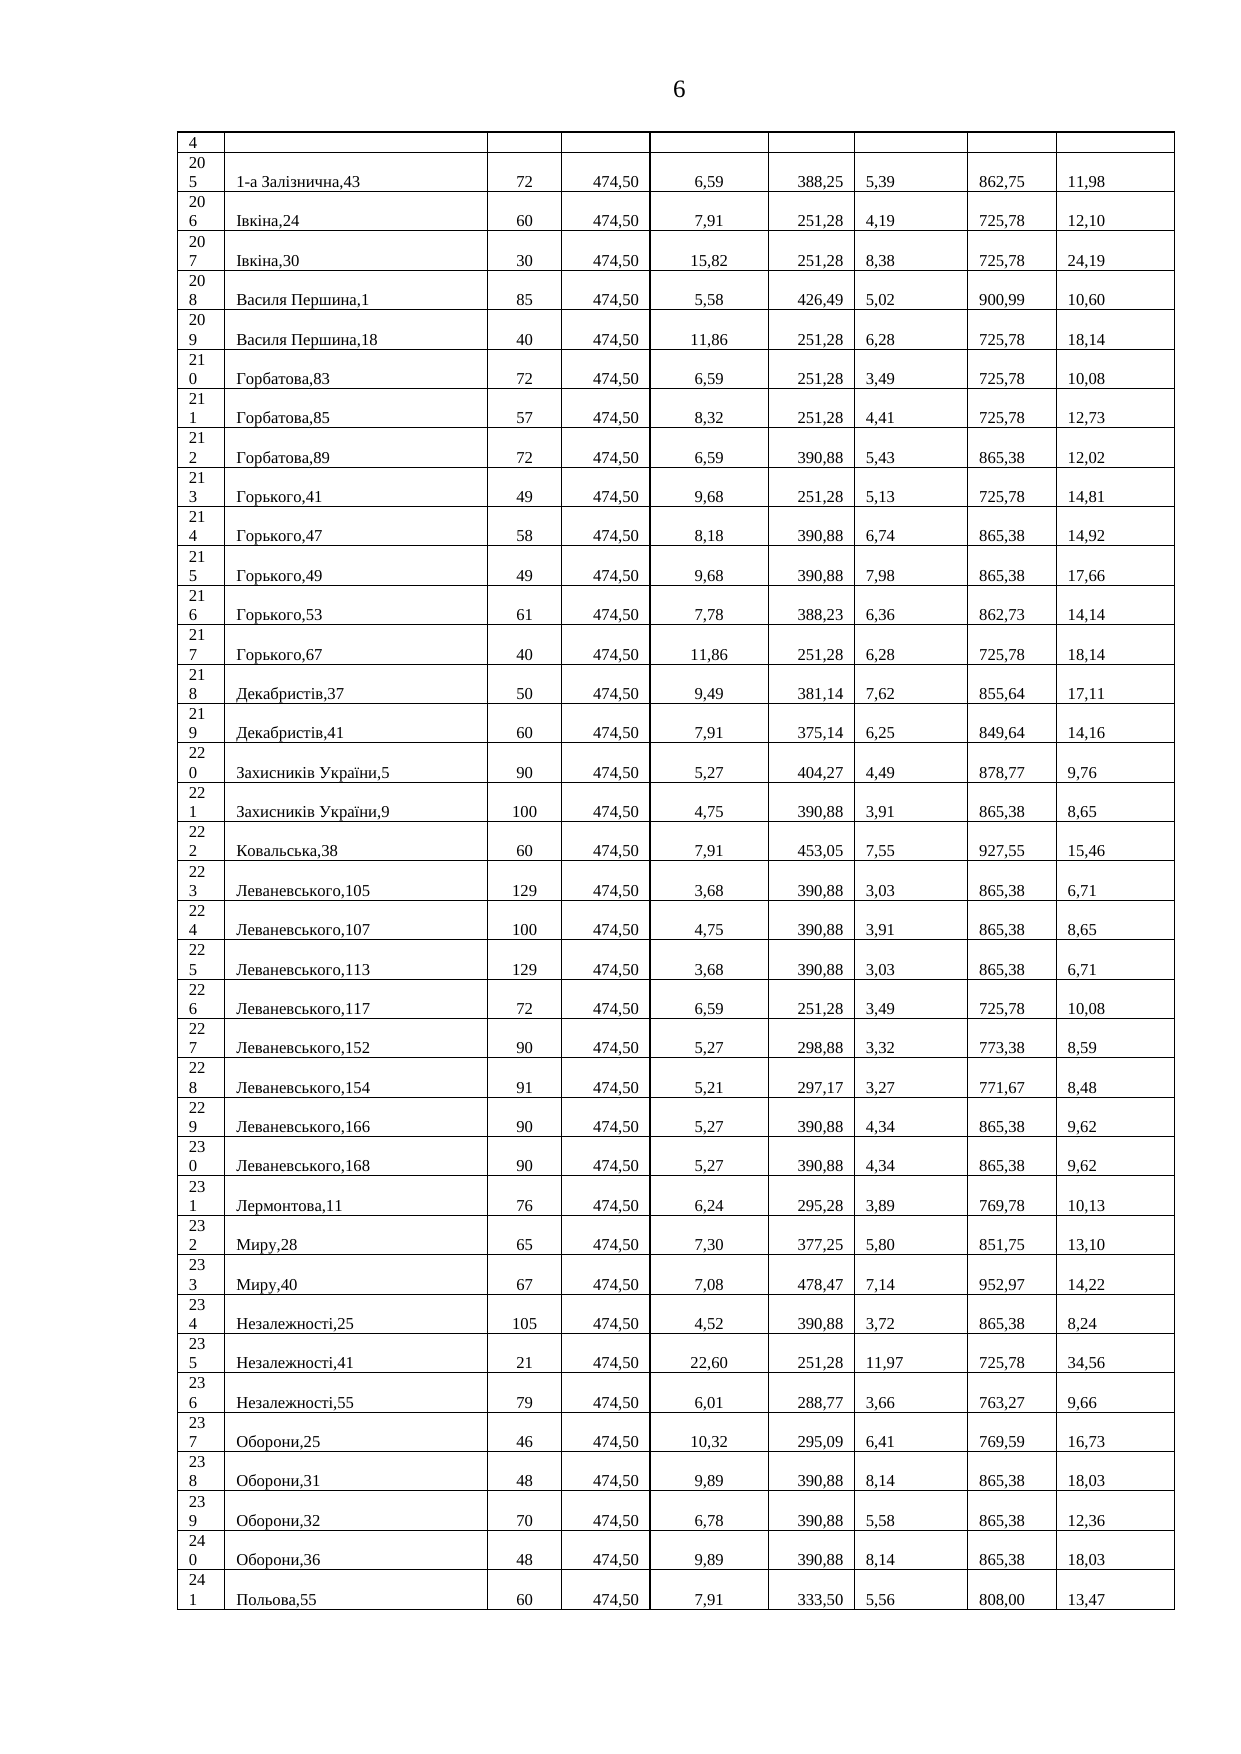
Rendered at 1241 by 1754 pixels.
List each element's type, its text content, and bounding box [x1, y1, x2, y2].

table_cell 251,28 [769, 350, 854, 388]
table_cell 474,50 [562, 1531, 649, 1569]
table_cell Леваневського,154 [225, 1058, 487, 1097]
table_cell 16,73 [1057, 1413, 1174, 1451]
table_cell 8,38 [855, 231, 967, 270]
table_cell 736,73 [968, 133, 1056, 152]
table_cell 865,38 [968, 901, 1056, 939]
table_cell Леваневського,117 [225, 980, 487, 1018]
table_cell 474,50 [562, 625, 649, 663]
table_cell 3,03 [855, 861, 967, 900]
table_cell 3,27 [855, 1058, 967, 1097]
table_cell 14,14 [1057, 586, 1174, 624]
table_cell Горбатова,83 [225, 350, 487, 388]
table_cell 6,59 [651, 350, 768, 388]
table_cell 18,14 [1057, 310, 1174, 348]
table_cell 474,50 [562, 861, 649, 900]
table_cell 70 [488, 1491, 561, 1530]
table_cell 474,50 [562, 1255, 649, 1293]
table_cell 57 [488, 389, 561, 427]
table_cell 5,13 [855, 468, 967, 506]
table_cell 865,38 [968, 940, 1056, 978]
table_cell 6,71 [1057, 861, 1174, 900]
table_cell Леваневського,152 [225, 1019, 487, 1057]
table_cell 474,50 [562, 1295, 649, 1333]
table_cell 208 [178, 271, 224, 309]
table_cell 12,02 [1057, 428, 1174, 467]
table_cell 61 [488, 586, 561, 624]
table_cell 11,97 [855, 1334, 967, 1372]
table_cell 3,75 [855, 133, 967, 152]
table_cell 212 [178, 428, 224, 467]
table_cell 851,75 [968, 1216, 1056, 1254]
table_cell 207 [178, 231, 224, 270]
table_cell 474,50 [562, 1058, 649, 1097]
table_cell 72 [488, 153, 561, 191]
table_cell 4,75 [651, 783, 768, 821]
table_cell 474,50 [562, 1137, 649, 1175]
table_cell 3,91 [855, 783, 967, 821]
table_cell Миру,28 [225, 1216, 487, 1254]
table_cell 5,58 [651, 271, 768, 309]
table_cell 381,14 [769, 665, 854, 703]
table_cell 238 [178, 1452, 224, 1490]
table_cell 13,10 [1057, 1216, 1174, 1254]
table_cell Захисників України,5 [225, 743, 487, 782]
table_cell 223 [178, 861, 224, 900]
table_cell 3,68 [651, 940, 768, 978]
table_cell Горбатова,89 [225, 428, 487, 467]
table_cell 4,34 [855, 1098, 967, 1136]
table_cell 7,55 [855, 822, 967, 860]
table_cell 725,78 [968, 192, 1056, 230]
table_cell 10,08 [1057, 980, 1174, 1018]
table_cell 474,50 [562, 350, 649, 388]
table_cell 241 [178, 1570, 224, 1608]
table_cell Леваневського,105 [225, 861, 487, 900]
table_cell 22,60 [651, 1334, 768, 1372]
table_cell 216 [178, 586, 224, 624]
table_cell 100 [488, 783, 561, 821]
table_cell 474,50 [562, 704, 649, 742]
table_cell 8,65 [1057, 901, 1174, 939]
table_cell 474,50 [562, 822, 649, 860]
table_cell 232 [178, 1216, 224, 1254]
table_cell 67 [488, 1255, 561, 1293]
table_cell 390,88 [769, 783, 854, 821]
table_cell 390,88 [769, 1491, 854, 1530]
table_cell 8,48 [1057, 1058, 1174, 1097]
table_cell 8,18 [651, 507, 768, 545]
table_cell 213 [178, 468, 224, 506]
table_cell 17,66 [1057, 546, 1174, 585]
table_cell 927,55 [968, 822, 1056, 860]
table_cell Горького,47 [225, 507, 487, 545]
table_cell 226 [178, 980, 224, 1018]
table_cell 725,78 [968, 625, 1056, 663]
table_cell 251,28 [769, 980, 854, 1018]
table_cell 474,50 [562, 1373, 649, 1412]
table_cell 7,30 [651, 1216, 768, 1254]
table_cell 865,38 [968, 428, 1056, 467]
table_cell 14,22 [1057, 1255, 1174, 1293]
table_cell 211 [178, 389, 224, 427]
table_cell Оборони,31 [225, 1452, 487, 1490]
table_cell 5,56 [855, 1570, 967, 1608]
table_cell 4,52 [651, 1295, 768, 1333]
table_cell 388,25 [769, 153, 854, 191]
table_cell 227 [178, 1019, 224, 1057]
table_cell 48 [488, 1452, 561, 1490]
table_cell 4,41 [855, 389, 967, 427]
table_cell 8,24 [1057, 1295, 1174, 1333]
table_cell 773,38 [968, 1019, 1056, 1057]
table_cell 50 [488, 665, 561, 703]
table_cell 7,98 [855, 546, 967, 585]
table_cell 85 [488, 271, 561, 309]
table_cell 865,38 [968, 1098, 1056, 1136]
table_cell 474,50 [562, 310, 649, 348]
table_cell 217 [178, 625, 224, 663]
table_cell 90 [488, 1137, 561, 1175]
table_cell Незалежності,55 [225, 1373, 487, 1412]
table_cell 6,28 [855, 310, 967, 348]
table_cell 390,88 [769, 1531, 854, 1569]
table_cell 474,50 [562, 1216, 649, 1254]
table_cell 100 [488, 901, 561, 939]
table_cell Горького,53 [225, 586, 487, 624]
table_cell 9,76 [1057, 743, 1174, 782]
table_cell 204 [178, 133, 224, 152]
table_cell 8,65 [1057, 783, 1174, 821]
table_cell 297,17 [769, 1058, 854, 1097]
table_cell 390,88 [769, 940, 854, 978]
table_cell 849,64 [968, 704, 1056, 742]
table_cell 21 [488, 1334, 561, 1372]
table_cell 60 [488, 1570, 561, 1608]
table_cell 865,38 [968, 1491, 1056, 1530]
table_cell 3,91 [855, 901, 967, 939]
table_cell 388,23 [769, 586, 854, 624]
table_cell 865,38 [968, 546, 1056, 585]
table_cell 251,28 [769, 625, 854, 663]
table_cell 862,75 [968, 153, 1056, 191]
table_cell 5,80 [855, 1216, 967, 1254]
table_cell 218 [178, 665, 224, 703]
table_cell 206 [178, 192, 224, 230]
table_cell 390,88 [769, 1137, 854, 1175]
table_cell 4,34 [855, 1137, 967, 1175]
table_cell 7,08 [651, 1255, 768, 1293]
table_cell Горбатова,85 [225, 389, 487, 427]
table_cell 15,46 [1057, 822, 1174, 860]
table_cell 10,08 [1057, 350, 1174, 388]
table_cell 900,99 [968, 271, 1056, 309]
table_cell 225 [178, 940, 224, 978]
table_cell 251,28 [769, 389, 854, 427]
table_cell 10,52 [1057, 133, 1174, 152]
table_cell Незалежності,25 [225, 1295, 487, 1333]
table_cell 9,49 [651, 665, 768, 703]
table_cell 474,50 [562, 133, 649, 152]
table_cell 9,68 [651, 546, 768, 585]
table_cell 474,50 [562, 1334, 649, 1372]
table_cell 72 [488, 980, 561, 1018]
table_cell 474,50 [562, 1176, 649, 1215]
table_cell 474,50 [562, 507, 649, 545]
table_cell Василя Першина,1 [225, 271, 487, 309]
table_cell 6,28 [855, 625, 967, 663]
table_cell 240 [178, 1531, 224, 1569]
table_cell 4,75 [651, 901, 768, 939]
table_cell 375,14 [769, 704, 854, 742]
table_cell 15,82 [651, 231, 768, 270]
table_cell 474,50 [562, 231, 649, 270]
table_cell 8,59 [1057, 1019, 1174, 1057]
table_cell 390,88 [769, 428, 854, 467]
table_cell 390,88 [769, 1098, 854, 1136]
table_cell Горького,67 [225, 625, 487, 663]
table_cell 9,89 [651, 1531, 768, 1569]
table_cell 478,47 [769, 1255, 854, 1293]
table_cell 295,28 [769, 1176, 854, 1215]
table_cell 14,92 [1057, 507, 1174, 545]
table_cell Оборони,36 [225, 1531, 487, 1569]
table_cell 6,78 [651, 1491, 768, 1530]
table_cell Горького,41 [225, 468, 487, 506]
table_cell 233 [178, 1255, 224, 1293]
table_cell 234 [178, 1295, 224, 1333]
table_cell Івкіна,24 [225, 192, 487, 230]
table_cell 390,88 [769, 1295, 854, 1333]
table_cell 474,50 [562, 271, 649, 309]
table_cell 474,50 [562, 1413, 649, 1451]
table_cell 474,50 [562, 389, 649, 427]
table_cell 298,88 [769, 1019, 854, 1057]
table_cell 79 [488, 1373, 561, 1412]
table_cell 3,49 [855, 980, 967, 1018]
table_cell 18,03 [1057, 1452, 1174, 1490]
table_cell 7,91 [651, 704, 768, 742]
table_cell 11,98 [1057, 153, 1174, 191]
table_cell 251,28 [769, 1334, 854, 1372]
table_cell Леваневського,113 [225, 940, 487, 978]
table_cell 390,88 [769, 546, 854, 585]
table_cell 7,91 [651, 822, 768, 860]
table_cell 48 [488, 1531, 561, 1569]
table_cell 390,88 [769, 1452, 854, 1490]
table_cell 18,03 [1057, 1531, 1174, 1569]
table_cell 219 [178, 704, 224, 742]
table_cell Захисників України,9 [225, 783, 487, 821]
table_cell 6,41 [855, 1413, 967, 1451]
table_cell 865,38 [968, 861, 1056, 900]
table_cell 3,32 [855, 1019, 967, 1057]
table_cell 474,50 [562, 468, 649, 506]
table_cell 129 [488, 940, 561, 978]
table_cell 231 [178, 1176, 224, 1215]
table_cell 70 [488, 133, 561, 152]
table_cell 49 [488, 546, 561, 585]
table_cell Польова,55 [225, 1570, 487, 1608]
table_cell 865,38 [968, 1452, 1056, 1490]
table_cell 209 [178, 310, 224, 348]
table_cell 7,14 [855, 1255, 967, 1293]
table_cell 11,86 [651, 625, 768, 663]
table_cell 474,50 [562, 1570, 649, 1608]
table_cell 91 [488, 1058, 561, 1097]
table_cell 3,68 [651, 861, 768, 900]
table_cell 377,25 [769, 1216, 854, 1254]
table_cell 7,62 [855, 665, 967, 703]
table_cell Леваневського,166 [225, 1098, 487, 1136]
table_cell 262,23 [769, 133, 854, 152]
table_cell 288,77 [769, 1373, 854, 1412]
table_cell 474,50 [562, 901, 649, 939]
table_cell 49 [488, 468, 561, 506]
table_cell 210 [178, 350, 224, 388]
table_cell 40 [488, 625, 561, 663]
table_cell 9,68 [651, 468, 768, 506]
table_cell 129 [488, 861, 561, 900]
table_cell 8,32 [651, 389, 768, 427]
table_cell 90 [488, 1098, 561, 1136]
table_cell 8,14 [855, 1452, 967, 1490]
table_cell 58 [488, 507, 561, 545]
table_cell 14,81 [1057, 468, 1174, 506]
table_cell 426,49 [769, 271, 854, 309]
table_cell Декабристів,37 [225, 665, 487, 703]
table_cell 3,03 [855, 940, 967, 978]
table_cell 725,78 [968, 310, 1056, 348]
table_cell 474,50 [562, 980, 649, 1018]
table_cell 725,78 [968, 468, 1056, 506]
table_cell 90 [488, 1019, 561, 1057]
table_cell 34,56 [1057, 1334, 1174, 1372]
table_cell 769,78 [968, 1176, 1056, 1215]
table_cell 333,50 [769, 1570, 854, 1608]
table_cell 855,64 [968, 665, 1056, 703]
table_cell 5,02 [855, 271, 967, 309]
table_cell 6,59 [651, 153, 768, 191]
table_cell 474,50 [562, 192, 649, 230]
table_cell 474,50 [562, 1491, 649, 1530]
table_cell 10,13 [1057, 1176, 1174, 1215]
table_cell Леваневського,107 [225, 901, 487, 939]
table_cell 6,74 [855, 507, 967, 545]
table_cell 3,72 [855, 1295, 967, 1333]
table_cell 65 [488, 1216, 561, 1254]
table_cell 7,78 [651, 586, 768, 624]
table_cell 1-а Залізнична,43 [225, 153, 487, 191]
table_cell 474,50 [562, 665, 649, 703]
table_cell 878,77 [968, 743, 1056, 782]
table_cell 390,88 [769, 861, 854, 900]
table_cell 725,78 [968, 231, 1056, 270]
table_cell 862,73 [968, 586, 1056, 624]
table_cell 13,47 [1057, 1570, 1174, 1608]
table_cell 6,59 [651, 428, 768, 467]
table_cell 5,21 [651, 1058, 768, 1097]
table_cell 865,38 [968, 783, 1056, 821]
table_cell 24,19 [1057, 231, 1174, 270]
table_cell 60 [488, 704, 561, 742]
table_cell 12,10 [1057, 192, 1174, 230]
table_cell 235 [178, 1334, 224, 1372]
table_cell 251,28 [769, 231, 854, 270]
table_cell 228 [178, 1058, 224, 1097]
table_cell 6,25 [855, 704, 967, 742]
table_cell 17,11 [1057, 665, 1174, 703]
table_cell 9,62 [1057, 1137, 1174, 1175]
table_cell 9,62 [1057, 1098, 1174, 1136]
table_cell 808,00 [968, 1570, 1056, 1608]
table_cell Оборони,25 [225, 1413, 487, 1451]
table_cell 9,66 [1057, 1373, 1174, 1412]
table_cell 8,14 [855, 1531, 967, 1569]
table_cell 237 [178, 1413, 224, 1451]
table_cell 5,58 [855, 1491, 967, 1530]
table_cell 236 [178, 1373, 224, 1412]
table_cell 5,27 [651, 743, 768, 782]
table_cell 6,24 [651, 1176, 768, 1215]
table_cell 72 [488, 350, 561, 388]
table_cell 251,28 [769, 310, 854, 348]
table_cell 865,38 [968, 507, 1056, 545]
table_cell 40 [488, 310, 561, 348]
table_cell 725,78 [968, 350, 1056, 388]
table_cell 214 [178, 507, 224, 545]
table_cell 474,50 [562, 546, 649, 585]
table_cell 3,89 [855, 1176, 967, 1215]
table_cell 18,14 [1057, 625, 1174, 663]
table_cell 60 [488, 192, 561, 230]
table_cell Ковальська,38 [225, 822, 487, 860]
table_cell 251,28 [769, 468, 854, 506]
table_cell 5,43 [855, 428, 967, 467]
table_cell 769,59 [968, 1413, 1056, 1451]
table_cell 7,91 [651, 192, 768, 230]
table_cell 474,50 [562, 783, 649, 821]
table_cell 12,36 [1057, 1491, 1174, 1530]
table_cell Незалежності,41 [225, 1334, 487, 1372]
table_cell 474,50 [562, 428, 649, 467]
table_cell 222 [178, 822, 224, 860]
table_cell 30 [488, 231, 561, 270]
table_cell 6,01 [651, 1373, 768, 1412]
table_cell 474,50 [562, 153, 649, 191]
table_cell 771,67 [968, 1058, 1056, 1097]
table_cell 865,38 [968, 1137, 1056, 1175]
table_cell 239 [178, 1491, 224, 1530]
table_cell 6,59 [651, 980, 768, 1018]
table_cell 9,89 [651, 1452, 768, 1490]
table_cell 952,97 [968, 1255, 1056, 1293]
table_cell 5,27 [651, 1137, 768, 1175]
table_cell 6,78 [651, 133, 768, 152]
table_cell Леваневського,168 [225, 1137, 487, 1175]
table_cell 215 [178, 546, 224, 585]
table_cell 474,50 [562, 940, 649, 978]
table_cell 7,91 [651, 1570, 768, 1608]
table_cell Івкіна,30 [225, 231, 487, 270]
table_cell 11,86 [651, 310, 768, 348]
table_cell Горького,49 [225, 546, 487, 585]
table_cell 725,78 [968, 980, 1056, 1018]
table_cell 3,49 [855, 350, 967, 388]
table_cell 10,60 [1057, 271, 1174, 309]
table_cell 14,16 [1057, 704, 1174, 742]
table_cell 205 [178, 153, 224, 191]
table_cell 90 [488, 743, 561, 782]
table_cell 220 [178, 743, 224, 782]
table_cell 404,27 [769, 743, 854, 782]
table_cell 725,78 [968, 1334, 1056, 1372]
table_cell 72 [488, 428, 561, 467]
table_cell 105 [488, 1295, 561, 1333]
table_cell 6,36 [855, 586, 967, 624]
table_cell 230 [178, 1137, 224, 1175]
table_cell 865,38 [968, 1531, 1056, 1569]
table_cell Оборони,32 [225, 1491, 487, 1530]
table_cell Декабристів,41 [225, 704, 487, 742]
table_cell 474,50 [562, 743, 649, 782]
table_cell 229 [178, 1098, 224, 1136]
table_cell 46 [488, 1413, 561, 1451]
table_cell 5,27 [651, 1019, 768, 1057]
table_cell 5,27 [651, 1098, 768, 1136]
table_cell 474,50 [562, 1019, 649, 1057]
table_cell 390,88 [769, 507, 854, 545]
table_cell 76 [488, 1176, 561, 1215]
table_cell 224 [178, 901, 224, 939]
table_cell 251,28 [769, 192, 854, 230]
table_cell 453,05 [769, 822, 854, 860]
table_cell Лермонтова,11 [225, 1176, 487, 1215]
table_cell 725,78 [968, 389, 1056, 427]
table_cell 474,50 [562, 586, 649, 624]
table_cell Василя Першина,18 [225, 310, 487, 348]
table_cell 295,09 [769, 1413, 854, 1451]
table_cell 763,27 [968, 1373, 1056, 1412]
table_cell Зелена,33 [225, 133, 487, 152]
table_cell 10,32 [651, 1413, 768, 1451]
table_cell 4,49 [855, 743, 967, 782]
table_cell 12,73 [1057, 389, 1174, 427]
table_cell 5,39 [855, 153, 967, 191]
table_cell 865,38 [968, 1295, 1056, 1333]
table_cell 6,71 [1057, 940, 1174, 978]
table_cell 60 [488, 822, 561, 860]
table_cell 390,88 [769, 901, 854, 939]
table_cell 3,66 [855, 1373, 967, 1412]
table_cell 221 [178, 783, 224, 821]
table_cell Миру,40 [225, 1255, 487, 1293]
table_cell 474,50 [562, 1098, 649, 1136]
table_cell 4,19 [855, 192, 967, 230]
table_cell 474,50 [562, 1452, 649, 1490]
